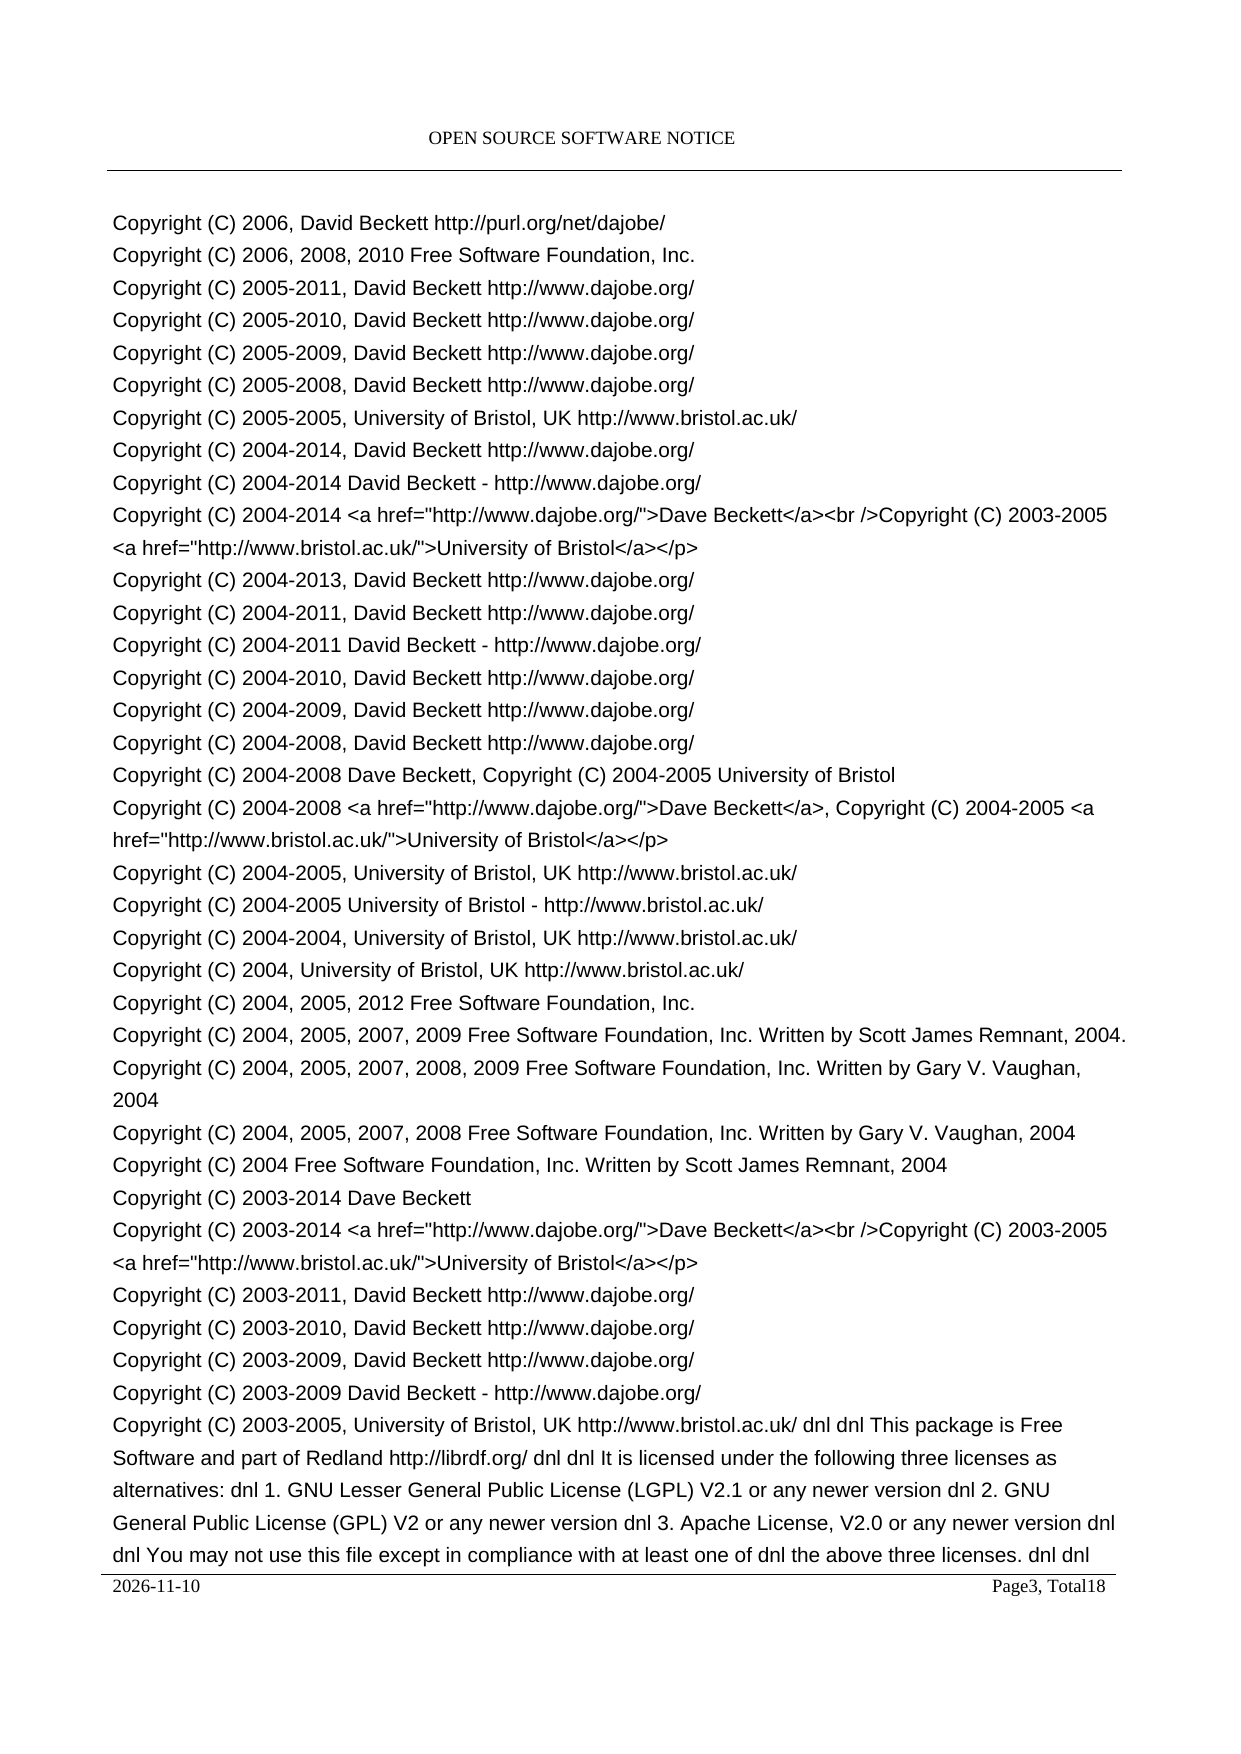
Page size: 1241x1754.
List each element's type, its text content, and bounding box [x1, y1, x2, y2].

text Copyright (C) 2006, 2008, 2010 Free Software Foundation, Inc. [112, 239, 1128, 271]
text Copyright (C) 2004 Free Software Foundation, Inc. Written by Scott James Remnant, 2004 [112, 1149, 1128, 1181]
text Copyright (C) 2004-2008 <a href="http://www.dajobe.org/">Dave Beckett</a>, Copyright (C) 2004-2005 <a href="http://www.bristol.ac.uk/">University of Bristol</a></p> [112, 791, 1128, 856]
text Copyright (C) 2004, 2005, 2007, 2008 Free Software Foundation, Inc. Written by Gary V. Vaughan, 2004 [112, 1116, 1128, 1149]
text Copyright (C) 2004-2008 Dave Beckett, Copyright (C) 2004-2005 University of Bristol [112, 759, 1128, 791]
text Copyright (C) 2003-2010, David Beckett http://www.dajobe.org/ [112, 1311, 1128, 1344]
text Copyright (C) 2004-2010, David Beckett http://www.dajobe.org/ [112, 661, 1128, 694]
text Copyright (C) 2005-2008, David Beckett http://www.dajobe.org/ [112, 369, 1128, 401]
text Copyright (C) 2004, University of Bristol, UK http://www.bristol.ac.uk/ [112, 954, 1128, 986]
text Copyright (C) 2004-2014, David Beckett http://www.dajobe.org/ [112, 434, 1128, 466]
text Copyright (C) 2004-2008, David Beckett http://www.dajobe.org/ [112, 726, 1128, 759]
text Copyright (C) 2005-2010, David Beckett http://www.dajobe.org/ [112, 304, 1128, 336]
text Copyright (C) 2004, 2005, 2012 Free Software Foundation, Inc. [112, 986, 1128, 1019]
text Copyright (C) 2004-2011, David Beckett http://www.dajobe.org/ [112, 596, 1128, 629]
text Copyright (C) 2003-2014 Dave Beckett [112, 1181, 1128, 1214]
text Copyright (C) 2004-2014 <a href="http://www.dajobe.org/">Dave Beckett</a><br />Copyright (C) 2003-2005 <a href="http://www.bristol.ac.uk/">University of Bristol</a></p> [112, 499, 1128, 564]
text Copyright (C) 2004, 2005, 2007, 2008, 2009 Free Software Foundation, Inc. Written by Gary V. Vaughan, 2004 [112, 1051, 1128, 1116]
text Copyright (C) 2003-2014 <a href="http://www.dajobe.org/">Dave Beckett</a><br />Copyright (C) 2003-2005 <a href="http://www.bristol.ac.uk/">University of Bristol</a></p> [112, 1214, 1128, 1279]
text Copyright (C) 2005-2011, David Beckett http://www.dajobe.org/ [112, 271, 1128, 304]
text Copyright (C) 2004-2013, David Beckett http://www.dajobe.org/ [112, 564, 1128, 596]
text Copyright (C) 2004-2005, University of Bristol, UK http://www.bristol.ac.uk/ [112, 856, 1128, 889]
text Copyright (C) 2003-2011, David Beckett http://www.dajobe.org/ [112, 1279, 1128, 1311]
text Copyright (C) 2006, David Beckett http://purl.org/net/dajobe/ [112, 206, 1128, 239]
text Copyright (C) 2004-2005 University of Bristol - http://www.bristol.ac.uk/ [112, 889, 1128, 921]
text Copyright (C) 2004-2014 David Beckett - http://www.dajobe.org/ [112, 466, 1128, 499]
text Copyright (C) 2004-2011 David Beckett - http://www.dajobe.org/ [112, 629, 1128, 661]
text Copyright (C) 2003-2009, David Beckett http://www.dajobe.org/ [112, 1344, 1128, 1376]
text Copyright (C) 2005-2009, David Beckett http://www.dajobe.org/ [112, 336, 1128, 369]
text Copyright (C) 2003-2009 David Beckett - http://www.dajobe.org/ [112, 1376, 1128, 1409]
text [112, 1409, 1128, 1571]
text Copyright (C) 2005-2005, University of Bristol, UK http://www.bristol.ac.uk/ [112, 401, 1128, 434]
text Copyright (C) 2004-2004, University of Bristol, UK http://www.bristol.ac.uk/ [112, 921, 1128, 954]
text Copyright (C) 2004-2009, David Beckett http://www.dajobe.org/ [112, 694, 1128, 726]
text Copyright (C) 2004, 2005, 2007, 2009 Free Software Foundation, Inc. Written by Scott James Remnant, 2004. [112, 1019, 1128, 1051]
